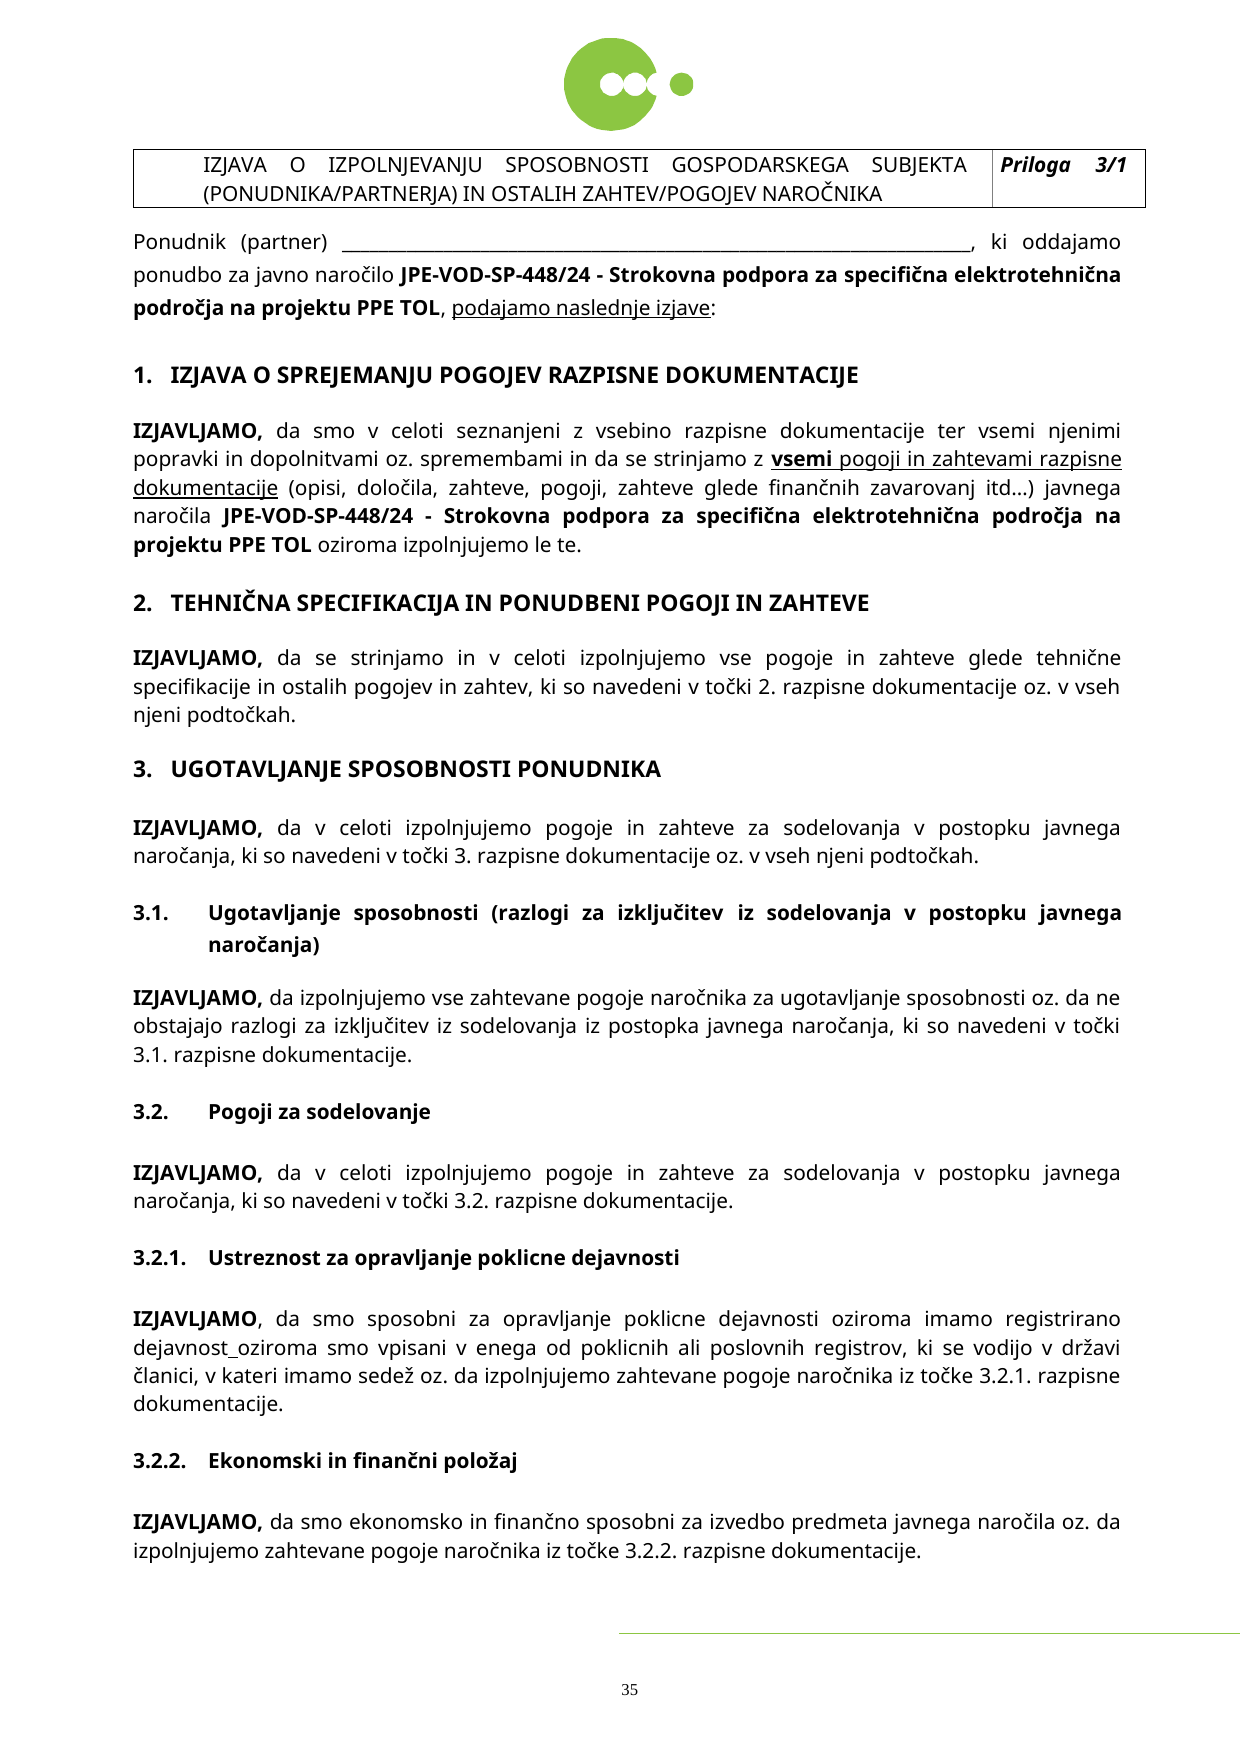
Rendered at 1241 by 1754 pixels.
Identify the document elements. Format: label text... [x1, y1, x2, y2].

list TEHNIČNA SPECIFIKACIJA IN PONUDBENI POGOJI IN ZAHTEVE [133, 587, 1122, 618]
list Ustreznost za opravljanje poklicne dejavnosti [133, 1243, 1122, 1272]
list UGOTAVLJANJE SPOSOBNOSTI PONUDNIKA [133, 753, 1122, 784]
text IZJAVLJAMO, da v celoti izpolnjujemo pogoje in zahteve za sodelovanja v postopku javnega naročanja, ki so navedeni v točki 3. razpisne dokumentacije oz. v vseh njeni podtočkah. [133, 813, 1122, 869]
text IZJAVLJAMO, da v celoti izpolnjujemo pogoje in zahteve za sodelovanja v postopku javnega naročanja, ki so navedeni v točki 3.2. razpisne dokumentacije. [133, 1158, 1122, 1215]
table_header 3/1 [1088, 150, 1145, 207]
text Ponudnik (partner) ____________________________________________________________________, ki oddajamo ponudbo za javno naročilo JPE-VOD-SP-448/24 - Strokovna podpora za specifična elektrotehnična področja na projektu PPE TOL, podajamo naslednje izjave: [133, 227, 1122, 321]
text IZJAVLJAMO, da smo v celoti seznanjeni z vsebino razpisne dokumentacije ter vsemi njenimi popravki in dopolnitvami oz. spremembami in da se strinjamo z vsemi pogoji in zahtevami razpisne dokumentacije (opisi, določila, zahteve, pogoji, zahteve glede finančnih zavarovanj itd…) javnega naročila JPE-VOD-SP-448/24 - Strokovna podpora za specifična elektrotehnična področja na projektu PPE TOL oziroma izpolnjujemo le te. [133, 416, 1122, 558]
table_header Priloga [993, 150, 1088, 207]
list Pogoji za sodelovanje [133, 1097, 1122, 1125]
table_header IZJAVA O IZPOLNJEVANJU SPOSOBNOSTI GOSPODARSKEGA SUBJEKTA (PONUDNIKA/PARTNERJA) IN OSTALIH ZAHTEV/POGOJEV NAROČNIKA [196, 150, 992, 207]
text IZJAVLJAMO, da izpolnjujemo vse zahtevane pogoje naročnika za ugotavljanje sposobnosti oz. da ne obstajajo razlogi za izključitev iz sodelovanja iz postopka javnega naročanja, ki so navedeni v točki 3.1. razpisne dokumentacije. [133, 983, 1122, 1068]
list Ugotavljanje sposobnosti (razlogi za izključitev iz sodelovanja v postopku javnega naročanja) [133, 898, 1122, 959]
table_header [134, 150, 196, 207]
list IZJAVA O SPREJEMANJU POGOJEV RAZPISNE DOKUMENTACIJE [133, 359, 1122, 391]
text IZJAVLJAMO, da smo sposobni za opravljanje poklicne dejavnosti oziroma imamo registrirano dejavnost oziroma smo vpisani v enega od poklicnih ali poslovnih registrov, ki se vodijo v državi članici, v kateri imamo sedež oz. da izpolnjujemo zahtevane pogoje naročnika iz točke 3.2.1. razpisne dokumentacije. [133, 1304, 1122, 1418]
text IZJAVLJAMO, da se strinjamo in v celoti izpolnjujemo vse pogoje in zahteve glede tehnične specifikacije in ostalih pogojev in zahtev, ki so navedeni v točki 2. razpisne dokumentacije oz. v vseh njeni podtočkah. [133, 643, 1122, 729]
list Ekonomski in finančni položaj [133, 1446, 1122, 1475]
text IZJAVLJAMO, da smo ekonomsko in finančno sposobni za izvedbo predmeta javnega naročila oz. da izpolnjujemo zahtevane pogoje naročnika iz točke 3.2.2. razpisne dokumentacije. [133, 1507, 1122, 1564]
